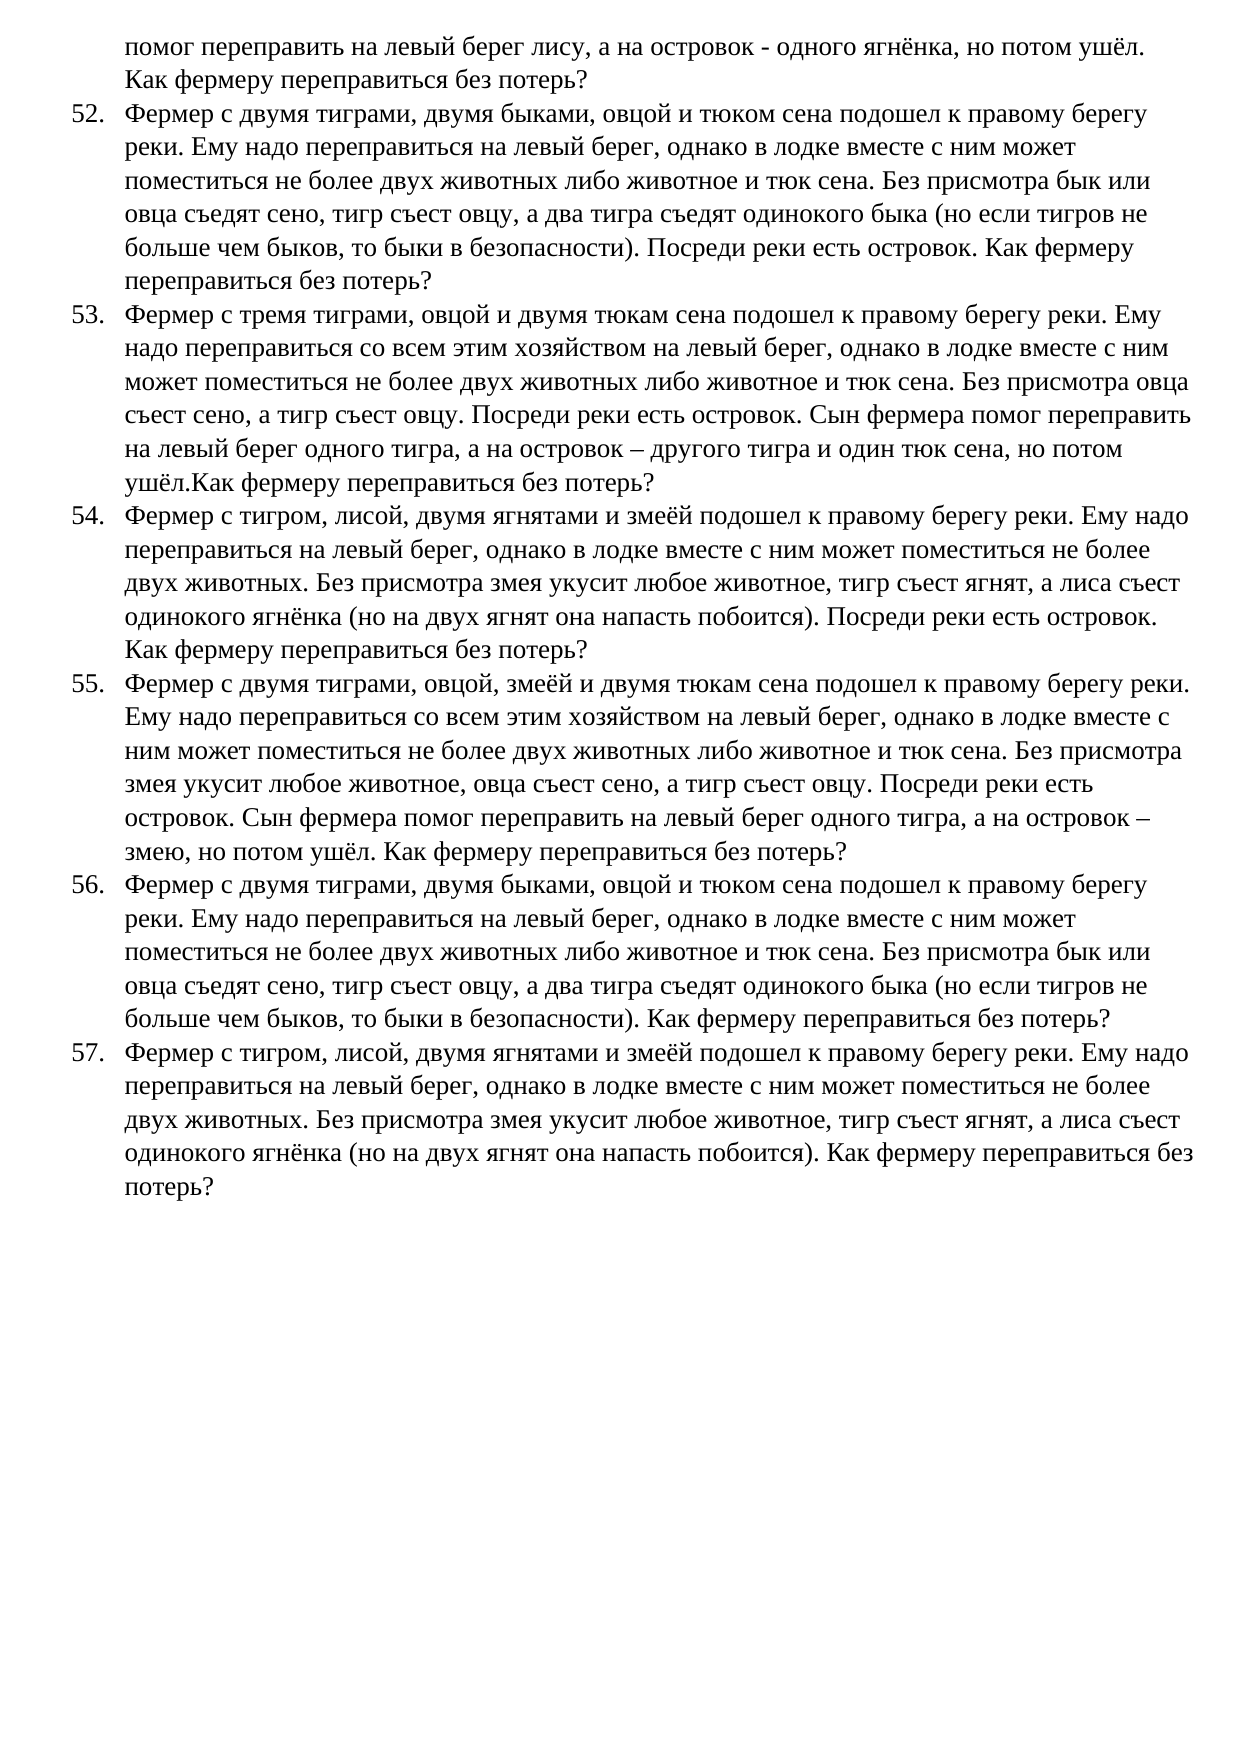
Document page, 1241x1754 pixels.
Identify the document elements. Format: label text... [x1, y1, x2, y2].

list Фермер с тремя тиграми, овцой и двумя тюкам сена подошел к правому берегу реки. Ему надо переправиться со всем этим хозяйством на левый берег, однако в лодке вместе с ним может поместиться не более двух животных либо животное и тюк сена. Без присмотра овца съест сено, а тигр съест овцу. Посреди реки есть островок. Сын фермера помог переправить на левый берег одного тигра, а на островок – другого тигра и один тюк сена, но потом ушёл.Как фермеру переправиться без потерь? [71, 298, 1196, 497]
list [71, 29, 1196, 94]
list Фермер с тигром, лисой, двумя ягнятами и змеёй подошел к правому берегу реки. Ему надо переправиться на левый берег, однако в лодке вместе с ним может поместиться не более двух животных. Без присмотра змея укусит любое животное, тигр съест ягнят, а лиса съест одинокого ягнёнка (но на двух ягнят она напасть побоится). Посреди реки есть островок. Как фермеру переправиться без потерь? [71, 499, 1196, 664]
list Фермер с двумя тиграми, овцой, змеёй и двумя тюкам сена подошел к правому берегу реки. Ему надо переправиться со всем этим хозяйством на левый берег, однако в лодке вместе с ним может поместиться не более двух животных либо животное и тюк сена. Без присмотра змея укусит любое животное, овца съест сено, а тигр съест овцу. Посреди реки есть островок. Сын фермера помог переправить на левый берег одного тигра, а на островок – змею, но потом ушёл. Как фермеру переправиться без потерь? [71, 667, 1196, 866]
list Фермер с двумя тиграми, двумя быками, овцой и тюком сена подошел к правому берегу реки. Ему надо переправиться на левый берег, однако в лодке вместе с ним может поместиться не более двух животных либо животное и тюк сена. Без присмотра бык или овца съедят сено, тигр съест овцу, а два тигра съедят одинокого быка (но если тигров не больше чем быков, то быки в безопасности). Как фермеру переправиться без потерь? [71, 868, 1196, 1033]
list Фермер с двумя тиграми, двумя быками, овцой и тюком сена подошел к правому берегу реки. Ему надо переправиться на левый берег, однако в лодке вместе с ним может поместиться не более двух животных либо животное и тюк сена. Без присмотра бык или овца съедят сено, тигр съест овцу, а два тигра съедят одинокого быка (но если тигров не больше чем быков, то быки в безопасности). Посреди реки есть островок. Как фермеру переправиться без потерь? [71, 97, 1196, 296]
list Фермер с тигром, лисой, двумя ягнятами и змеёй подошел к правому берегу реки. Ему надо переправиться на левый берег, однако в лодке вместе с ним может поместиться не более двух животных. Без присмотра змея укусит любое животное, тигр съест ягнят, а лиса съест одинокого ягнёнка (но на двух ягнят она напасть побоится). Как фермеру переправиться без потерь? [71, 1036, 1196, 1201]
